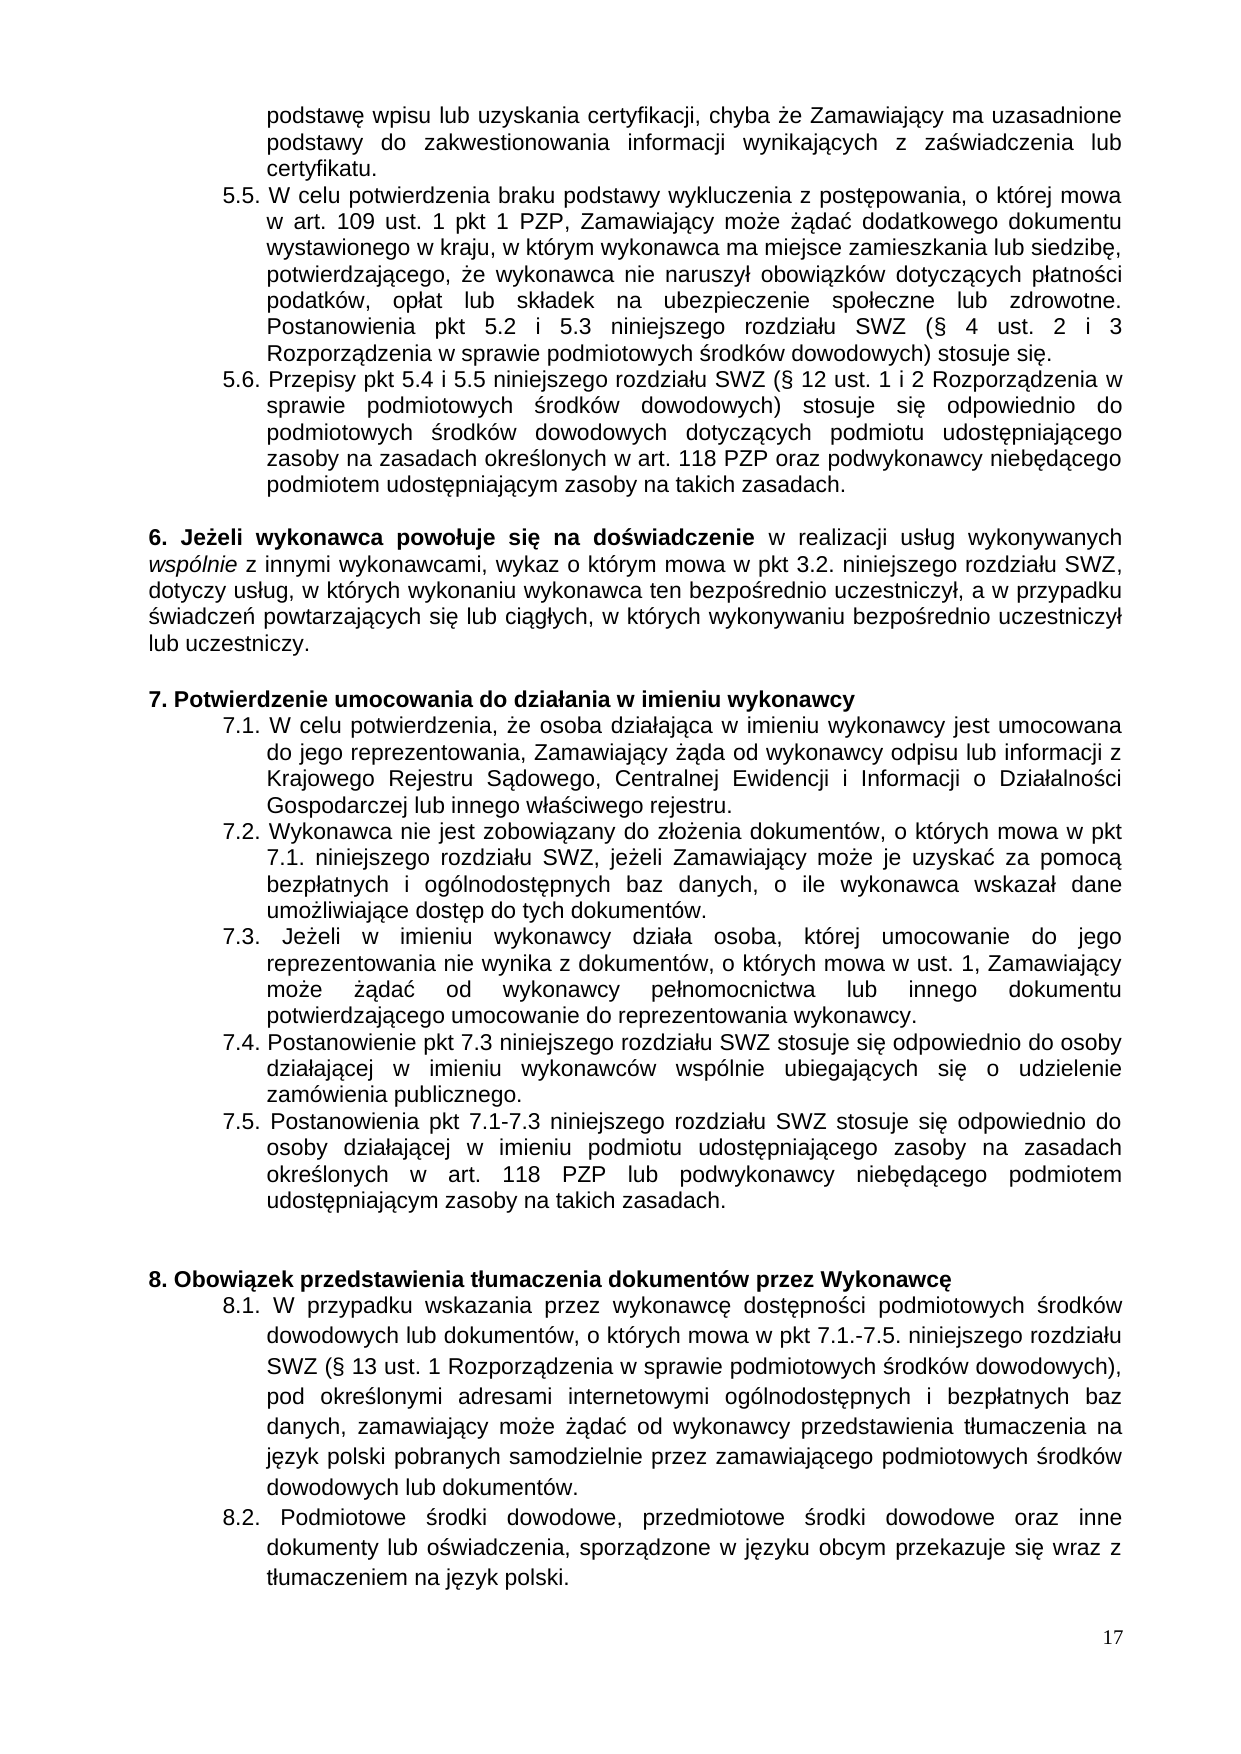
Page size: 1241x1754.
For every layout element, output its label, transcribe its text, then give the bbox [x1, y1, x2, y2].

text 7.1. W celu potwierdzenia, że osoba działająca w imieniu wykonawcy jest umocowana do jego reprezentowania, Zamawiający żąda od wykonawcy odpisu lub informacji z Krajowego Rejestru Sądowego, Centralnej Ewidencji i Informacji o Działalności Gospodarczej lub innego właściwego rejestru. [222, 712, 1122, 818]
text 8.2. Podmiotowe środki dowodowe, przedmiotowe środki dowodowe oraz inne dokumenty lub oświadczenia, sporządzone w języku obcym przekazuje się wraz z tłumaczeniem na język polski. [222, 1504, 1122, 1591]
text 5.5. W celu potwierdzenia braku podstawy wykluczenia z postępowania, o której mowa w art. 109 ust. 1 pkt 1 PZP, Zamawiający może żądać dodatkowego dokumentu wystawionego w kraju, w którym wykonawca ma miejsce zamieszkania lub siedzibę, potwierdzającego, że wykonawca nie naruszył obowiązków dotyczących płatności podatków, opłat lub składek na ubezpieczenie społeczne lub zdrowotne. Postanowienia pkt 5.2 i 5.3 niniejszego rozdziału SWZ (§ 4 ust. 2 i 3 Rozporządzenia w sprawie podmiotowych środków dowodowych) stosuje się. [222, 182, 1122, 366]
text 7.3. Jeżeli w imieniu wykonawcy działa osoba, której umocowanie do jego reprezentowania nie wynika z dokumentów, o których mowa w ust. 1, Zamawiający może żądać od wykonawcy pełnomocnictwa lub innego dokumentu potwierdzającego umocowanie do reprezentowania wykonawcy. [222, 923, 1122, 1029]
text 7.2. Wykonawca nie jest zobowiązany do złożenia dokumentów, o których mowa w pkt 7.1. niniejszego rozdziału SWZ, jeżeli Zamawiający może je uzyskać za pomocą bezpłatnych i ogólnodostępnych baz danych, o ile wykonawca wskazał dane umożliwiające dostęp do tych dokumentów. [222, 818, 1122, 923]
text 7.5. Postanowienia pkt 7.1-7.3 niniejszego rozdziału SWZ stosuje się odpowiednio do osoby działającej w imieniu podmiotu udostępniającego zasoby na zasadach określonych w art. 118 PZP lub podwykonawcy niebędącego podmiotem udostępniającym zasoby na takich zasadach. [222, 1108, 1122, 1213]
text 8. Obowiązek przedstawienia tłumaczenia dokumentów przez Wykonawcę [148, 1266, 1122, 1292]
text 8.1. W przypadku wskazania przez wykonawcę dostępności podmiotowych środków dowodowych lub dokumentów, o których mowa w pkt 7.1.-7.5. niniejszego rozdziału SWZ (§ 13 ust. 1 Rozporządzenia w sprawie podmiotowych środków dowodowych), pod określonymi adresami internetowymi ogólnodostępnych i bezpłatnych baz danych, zamawiający może żądać od wykonawcy przedstawienia tłumaczenia na język polski pobranych samodzielnie przez zamawiającego podmiotowych środków dowodowych lub dokumentów. [222, 1292, 1122, 1500]
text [222, 102, 1122, 182]
text 7.4. Postanowienie pkt 7.3 niniejszego rozdziału SWZ stosuje się odpowiednio do osoby działającej w imieniu wykonawców wspólnie ubiegających się o udzielenie zamówienia publicznego. [222, 1029, 1122, 1108]
text 5.6. Przepisy pkt 5.4 i 5.5 niniejszego rozdziału SWZ (§ 12 ust. 1 i 2 Rozporządzenia w sprawie podmiotowych środków dowodowych) stosuje się odpowiednio do podmiotowych środków dowodowych dotyczących podmiotu udostępniającego zasoby na zasadach określonych w art. 118 PZP oraz podwykonawcy niebędącego podmiotem udostępniającym zasoby na takich zasadach. [222, 366, 1122, 498]
text 6. Jeżeli wykonawca powołuje się na doświadczenie w realizacji usług wykonywanych wspólnie z innymi wykonawcami, wykaz o którym mowa w pkt 3.2. niniejszego rozdziału SWZ, dotyczy usług, w których wykonaniu wykonawca ten bezpośrednio uczestniczył, a w przypadku świadczeń powtarzających się lub ciągłych, w których wykonywaniu bezpośrednio uczestniczył lub uczestniczy. [148, 524, 1122, 656]
text 7. Potwierdzenie umocowania do działania w imieniu wykonawcy [148, 686, 1122, 712]
